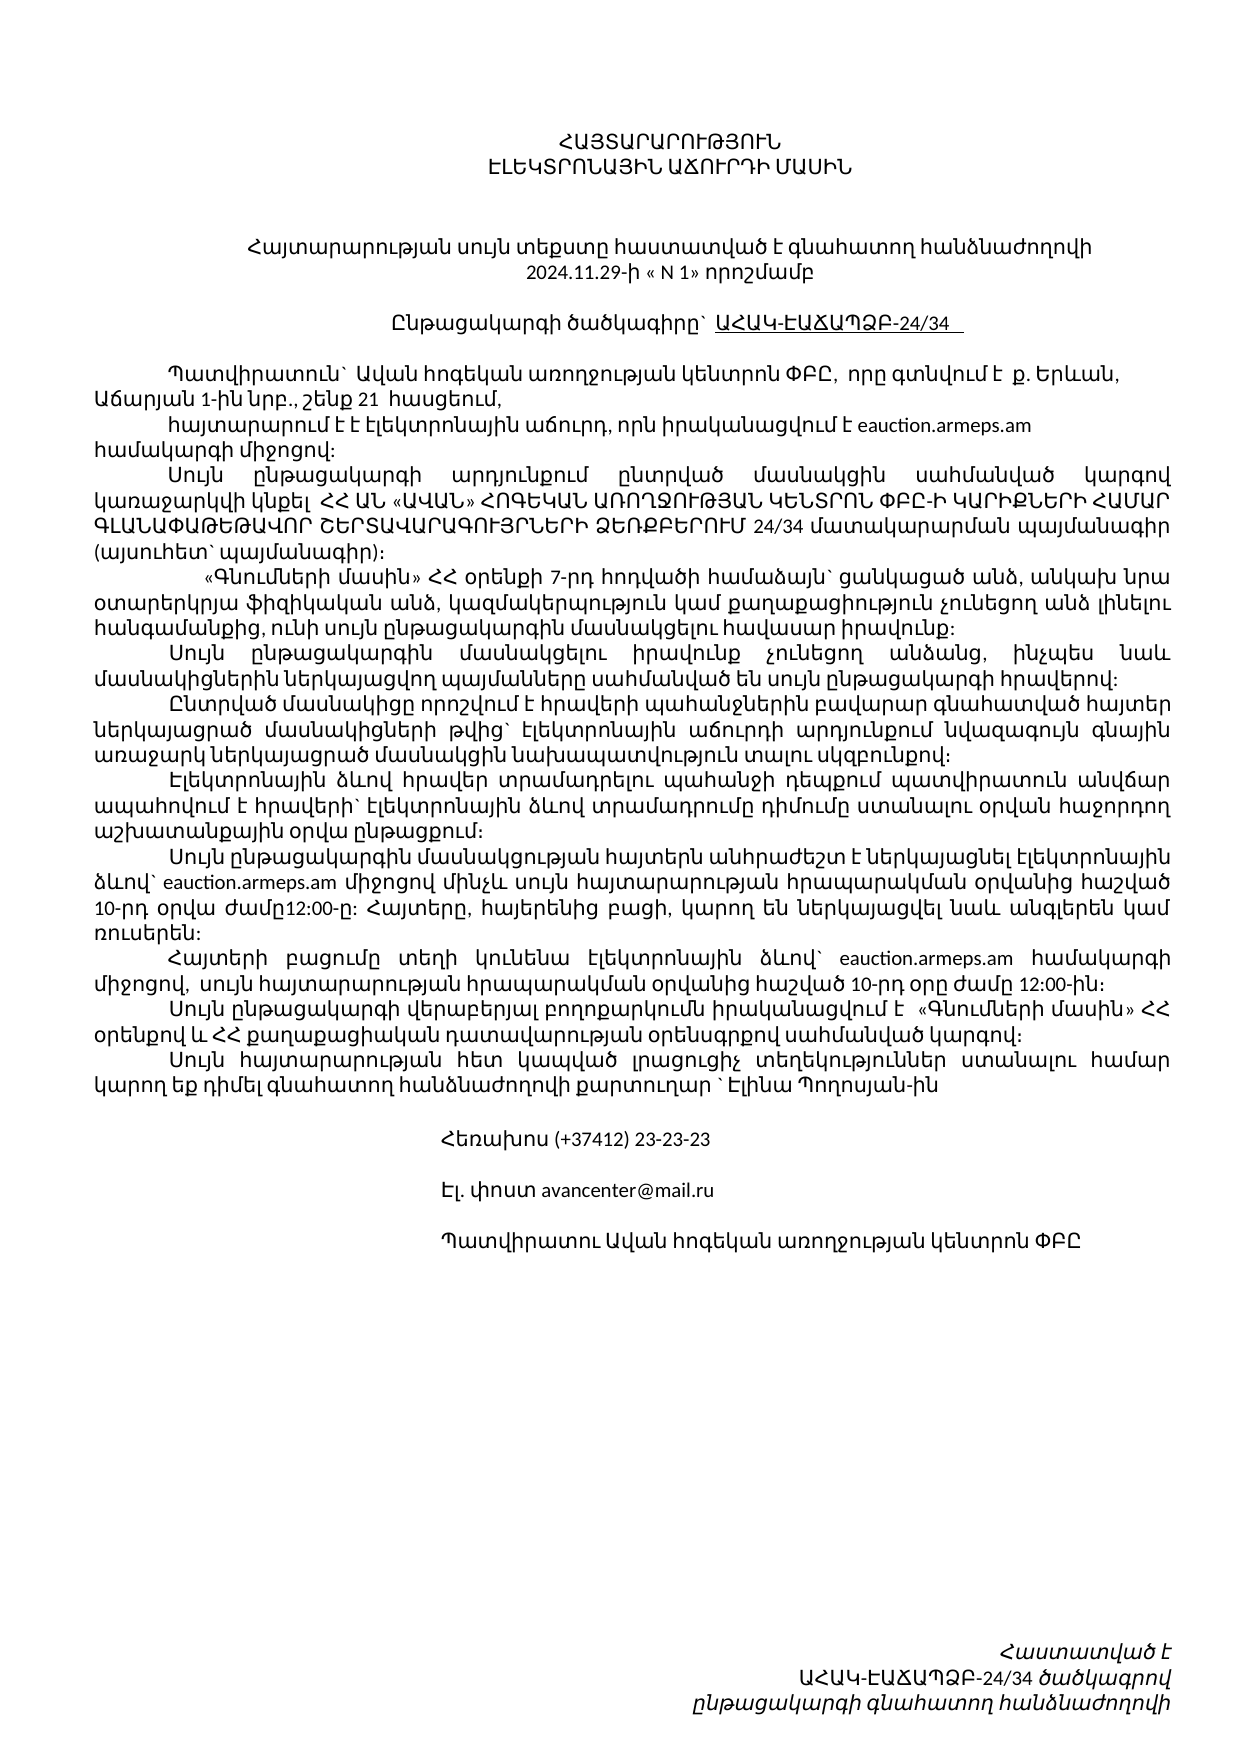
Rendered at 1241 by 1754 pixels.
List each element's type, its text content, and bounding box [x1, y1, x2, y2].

text Հայտարարության սույն տեքստը հաստատված է գնահատող հանձնաժողովի [94, 234, 1171, 259]
text Հեռախոս (+37412) 23-23-23 [94, 1126, 1171, 1152]
text Էլեկտրոնային ձևով հրավեր տրամադրելու պահանջի դեպքում պատվիրատուն անվճար ապահովում է հրավերի` էլեկտրոնային ձևով տրամադրումը դիմումը ստանալու օրվան հաջորդող աշխատանքային օրվա ընթացքում։ [94, 768, 1171, 844]
text ՀԱՅՏԱՐԱՐՈՒԹՅՈՒՆ [94, 129, 1171, 154]
text ԱՀԱԿ-ԷԱՃԱՊՁԲ-24/34 ծածկագրով [94, 1665, 1171, 1690]
text Սույն ընթացակարգի վերաբերյալ բողոքարկումն իրականացվում է «Գնումների մասին» ՀՀ օրենքով և ՀՀ քաղաքացիական դատավարության օրենսգրքով սահմանված կարգով։ [94, 996, 1171, 1047]
text Ընթացակարգի ծածկագիրը` ԱՀԱԿ-ԷԱՃԱՊՁԲ-24/34 [94, 310, 1171, 336]
text Հայտերի բացումը տեղի կունենա էլեկտրոնային ձևով` eauction.armeps.am համակարգի միջոցով, սույն հայտարարության հրապարակման օրվանից հաշված 10-րդ օրը ժամը 12:00-ին։ [94, 946, 1171, 996]
text Պատվիրատուն` Ավան հոգեկան առողջության կենտրոն ՓԲԸ, որը գտնվում է ք. Երևան, Աճարյան 1-ին նրբ., շենք 21 հասցեում, [94, 361, 1171, 412]
text 2024.11.29 -ի « N 1» որոշմամբ [94, 259, 1171, 285]
text Պատվիրատու Ավան հոգեկան առողջության կենտրոն ՓԲԸ [94, 1228, 1171, 1253]
text Սույն ընթացակարգին մասնակցության հայտերն անհրաժեշտ է ներկայացնել էլեկտրոնային ձևով` eauction.armeps.am միջոցով մինչև սույն հայտարարության հրապարակման օրվանից հաշված 10-րդ օրվա ժամը12:00-ը: Հայտերը, հայերենից բացի, կարող են ներկայացվել նաև անգլերեն կամ ռուսերեն: [94, 844, 1171, 946]
text Ընտրված մասնակիցը որոշվում է հրավերի պահանջներին բավարար գնահատված հայտեր ներկայացրած մասնակիցների թվից` էլեկտրոնային աճուրդի արդյունքում նվազագույն գնային առաջարկ ներկայացրած մասնակցին նախապատվություն տալու սկզբունքով։ [94, 691, 1171, 768]
text Սույն ընթացակարգի արդյունքում ընտրված մասնակցին սահմանված կարգով կառաջարկվի կնքել ՀՀ ԱՆ «ԱՎԱՆ» ՀՈԳԵԿԱՆ ԱՌՈՂՋՈՒԹՅԱՆ ԿԵՆՏՐՈՆ ՓԲԸ-Ի ԿԱՐԻՔՆԵՐԻ ՀԱՄԱՐ ԳԼԱՆԱՓԱԹԵԹԱՎՈՐ ՇԵՐՏԱՎԱՐԱԳՈՒՅՐՆԵՐԻ ՁԵՌՔԲԵՐՈՒՄ 24/34 մատակարարման պայմանագիր (այսուհետ` պայմանագիր)։ [94, 463, 1171, 564]
text Հաստատված է [94, 1639, 1171, 1665]
text Էլ. փոստ avancenter@mail.ru [94, 1177, 1171, 1203]
text ընթացակարգի գնահատող հանձնաժողովի [94, 1690, 1171, 1716]
text հայտարարում է է էլեկտրոնային աճուրդ, որն իրականացվում է eauction.armeps.am համակարգի միջոցով: [94, 412, 1171, 463]
text ԷԼԵԿՏՐՈՆԱՅԻՆ ԱՃՈՒՐԴԻ ՄԱՍԻՆ [94, 154, 1171, 180]
text Սույն հայտարարության հետ կապված լրացուցիչ տեղեկություններ ստանալու համար կարող եք դիմել գնահատող հանձնաժողովի քարտուղար ` Էլինա Պողոսյան -ին [94, 1047, 1171, 1098]
text «Գնումների մասին» ՀՀ օրենքի 7-րդ հոդվածի համաձայն` ցանկացած անձ, անկախ նրա օտարերկրյա ֆիզիկական անձ, կազմակերպություն կամ քաղաքացիություն չունեցող անձ լինելու հանգամանքից, ունի սույն ընթացակարգին մասնակցելու հավասար իրավունք: [94, 564, 1171, 641]
text Սույն ընթացակարգին մասնակցելու իրավունք չունեցող անձանց, ինչպես նաև մասնակիցներին ներկայացվող պայմանները սահմանված են սույն ընթացակարգի հրավերով: [94, 641, 1171, 691]
